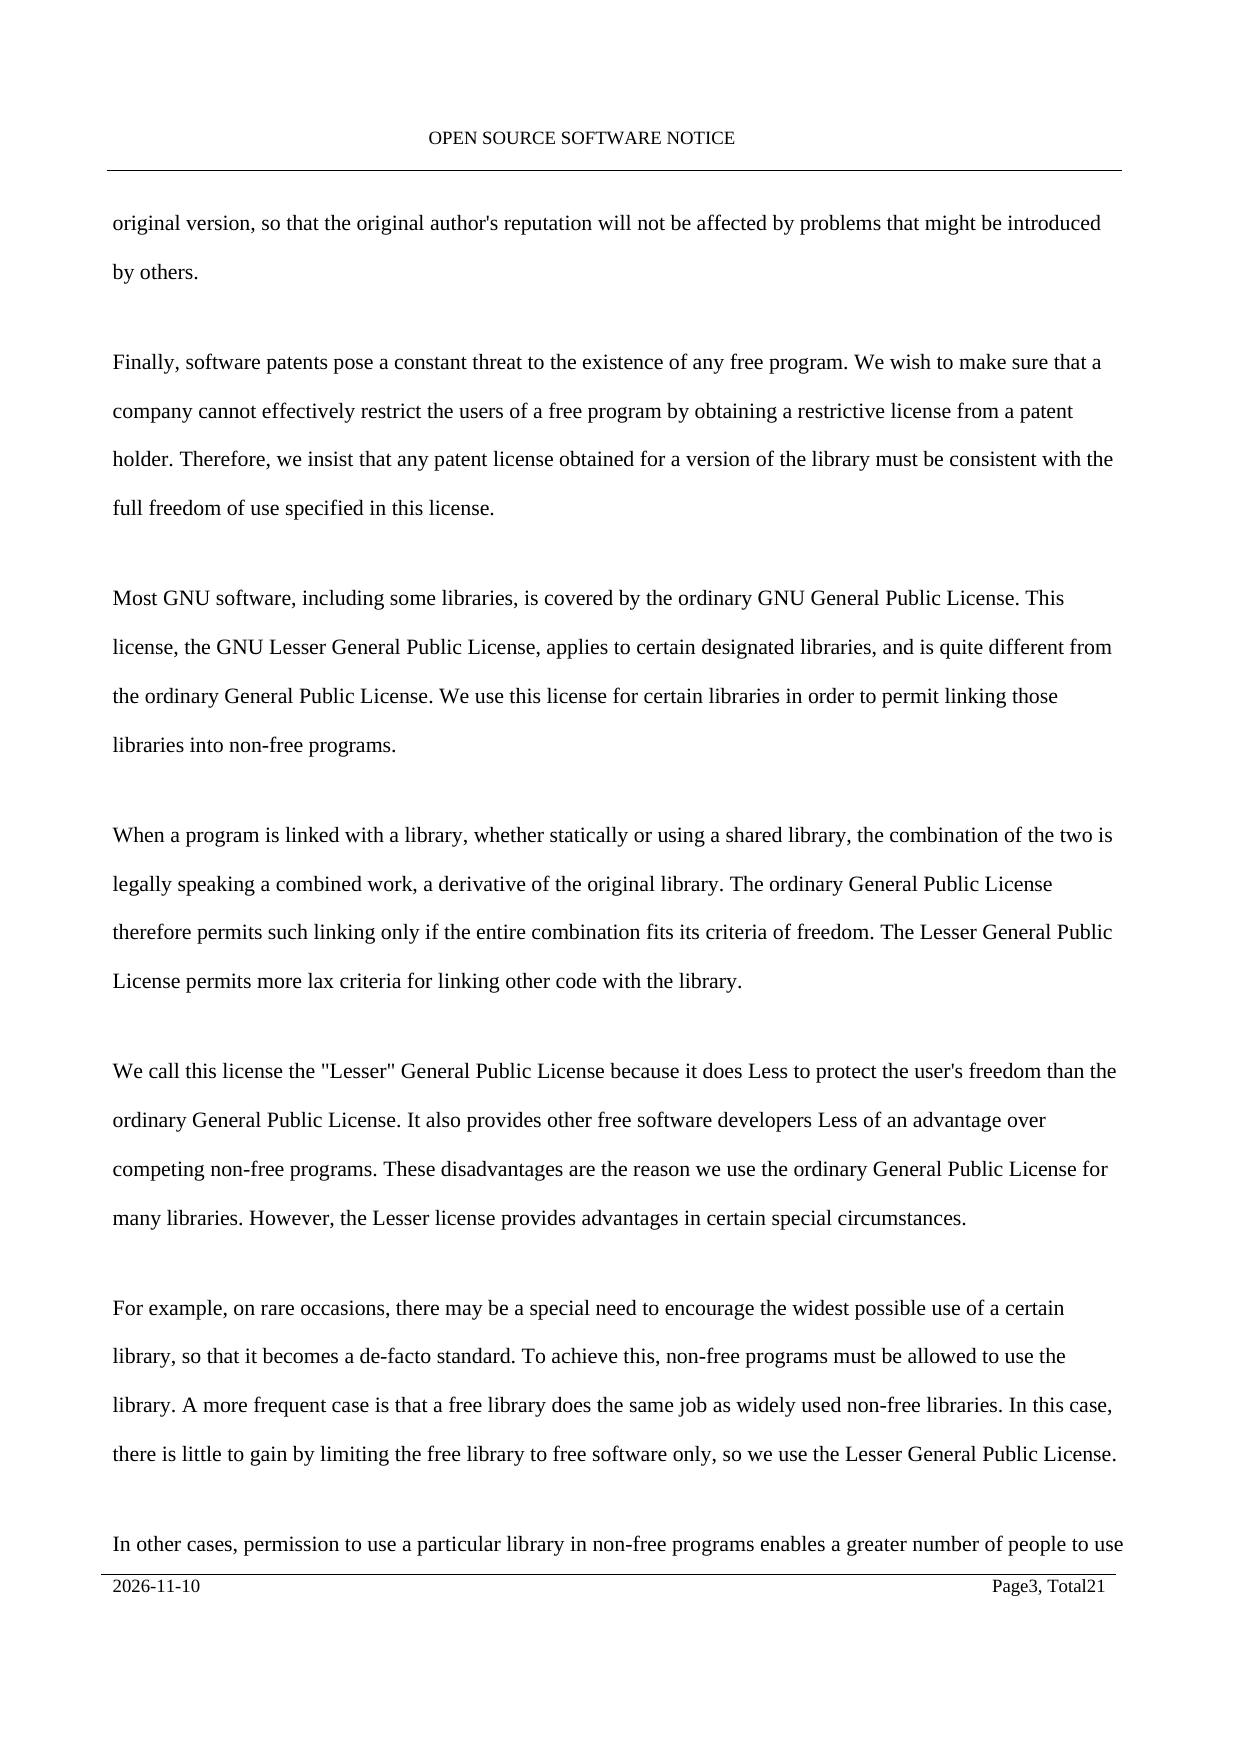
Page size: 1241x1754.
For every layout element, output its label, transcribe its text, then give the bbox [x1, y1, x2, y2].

text For example, on rare occasions, there may be a special need to encourage the widest possible use of a certain library, so that it becomes a de-facto standard. To achieve this, non-free programs must be allowed to use the library. A more frequent case is that a free library does the same job as widely used non-free libraries. In this case, there is little to gain by limiting the free library to free software only, so we use the Lesser General Public License. [112, 1291, 1128, 1470]
text When a program is linked with a library, whether statically or using a shared library, the combination of the two is legally speaking a combined work, a derivative of the original library. The ordinary General Public License therefore permits such linking only if the entire combination fits its criteria of freedom. The Lesser General Public License permits more lax criteria for linking other code with the library. [112, 818, 1128, 997]
text Finally, software patents pose a constant threat to the existence of any free program. We wish to make sure that a company cannot effectively restrict the users of a free program by obtaining a restrictive license from a patent holder. Therefore, we insist that any patent license obtained for a version of the library must be consistent with the full freedom of use specified in this license. [112, 345, 1128, 524]
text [112, 1528, 1128, 1560]
text We call this license the "Lesser" General Public License because it does Less to protect the user's freedom than the ordinary General Public License. It also provides other free software developers Less of an advantage over competing non-free programs. These disadvantages are the reason we use the ordinary General Public License for many libraries. However, the Lesser license provides advantages in certain special circumstances. [112, 1055, 1128, 1233]
text Most GNU software, including some libraries, is covered by the ordinary GNU General Public License. This license, the GNU Lesser General Public License, applies to certain designated libraries, and is quite different from the ordinary General Public License. We use this license for certain libraries in order to permit linking those libraries into non-free programs. [112, 582, 1128, 761]
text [112, 206, 1128, 288]
